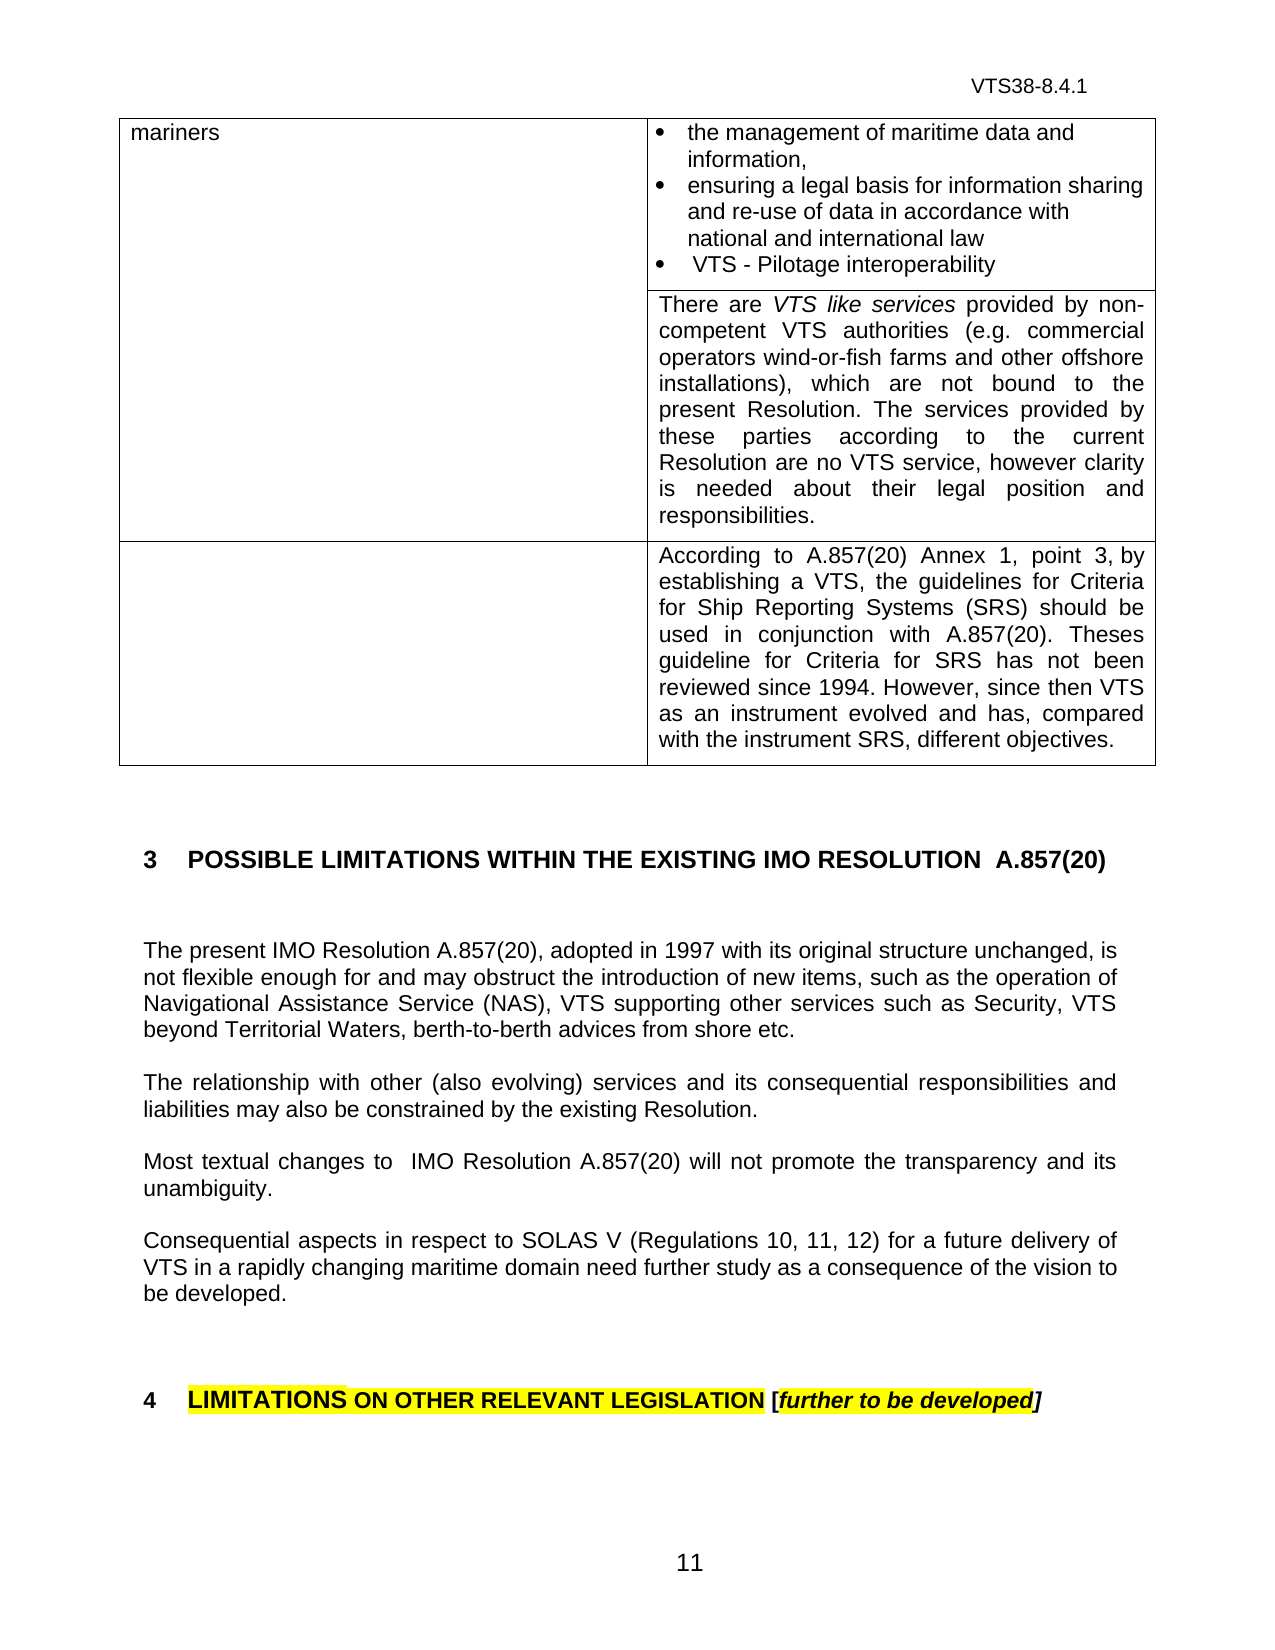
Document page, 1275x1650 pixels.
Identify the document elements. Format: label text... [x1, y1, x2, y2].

table_cell According to A.857(20) Annex 1, point 3, by establishing a VTS, the guidelines for Criteria for Ship Reporting Systems (SRS) should be used in conjunction with A.857(20). Theses guideline for Criteria for SRS has not been reviewed since 1994. However, since then VTS as an instrument evolved and has, compared with the instrument SRS, different objectives. [648, 542, 1155, 765]
text 4 LIMITATIONS ON OTHER RELEVANT LEGISLATION [further to be developed] [347, 1385, 1087, 1414]
text Consequential aspects in respect to SOLAS V (Regulations 10, 11, 12) for a future delivery of VTS in a rapidly changing maritime domain need further study as a consequence of the vision to be developed. [143, 1227, 1118, 1306]
text Most textual changes to IMO Resolution A.857(20) will not promote the transparency and its unambiguity. [143, 1148, 1118, 1201]
text The present IMO Resolution A.857(20), adopted in 1997 with its original structure unchanged, is not flexible enough for and may obstruct the introduction of new items, such as the operation of Navigational Assistance Service (NAS), VTS supporting other services such as Security, VTS beyond Territorial Waters, berth-to-berth advices from shore etc. [143, 937, 1118, 1043]
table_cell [120, 119, 647, 541]
table_cell [120, 542, 647, 765]
table_cell There are VTS like services provided by non-competent VTS authorities (e.g. commercial operators wind-or-fish farms and other offshore installations), which are not bound to the present Resolution. The services provided by these parties according to the current Resolution are no VTS service, however clarity is needed about their legal position and responsibilities. [648, 291, 1155, 541]
text Possible limitations within the existing IMO Resolution A.857(20) [143, 845, 1132, 873]
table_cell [648, 119, 1155, 290]
text The relationship with other (also evolving) services and its consequential responsibilities and liabilities may also be constrained by the existing Resolution. [143, 1069, 1118, 1122]
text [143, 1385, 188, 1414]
